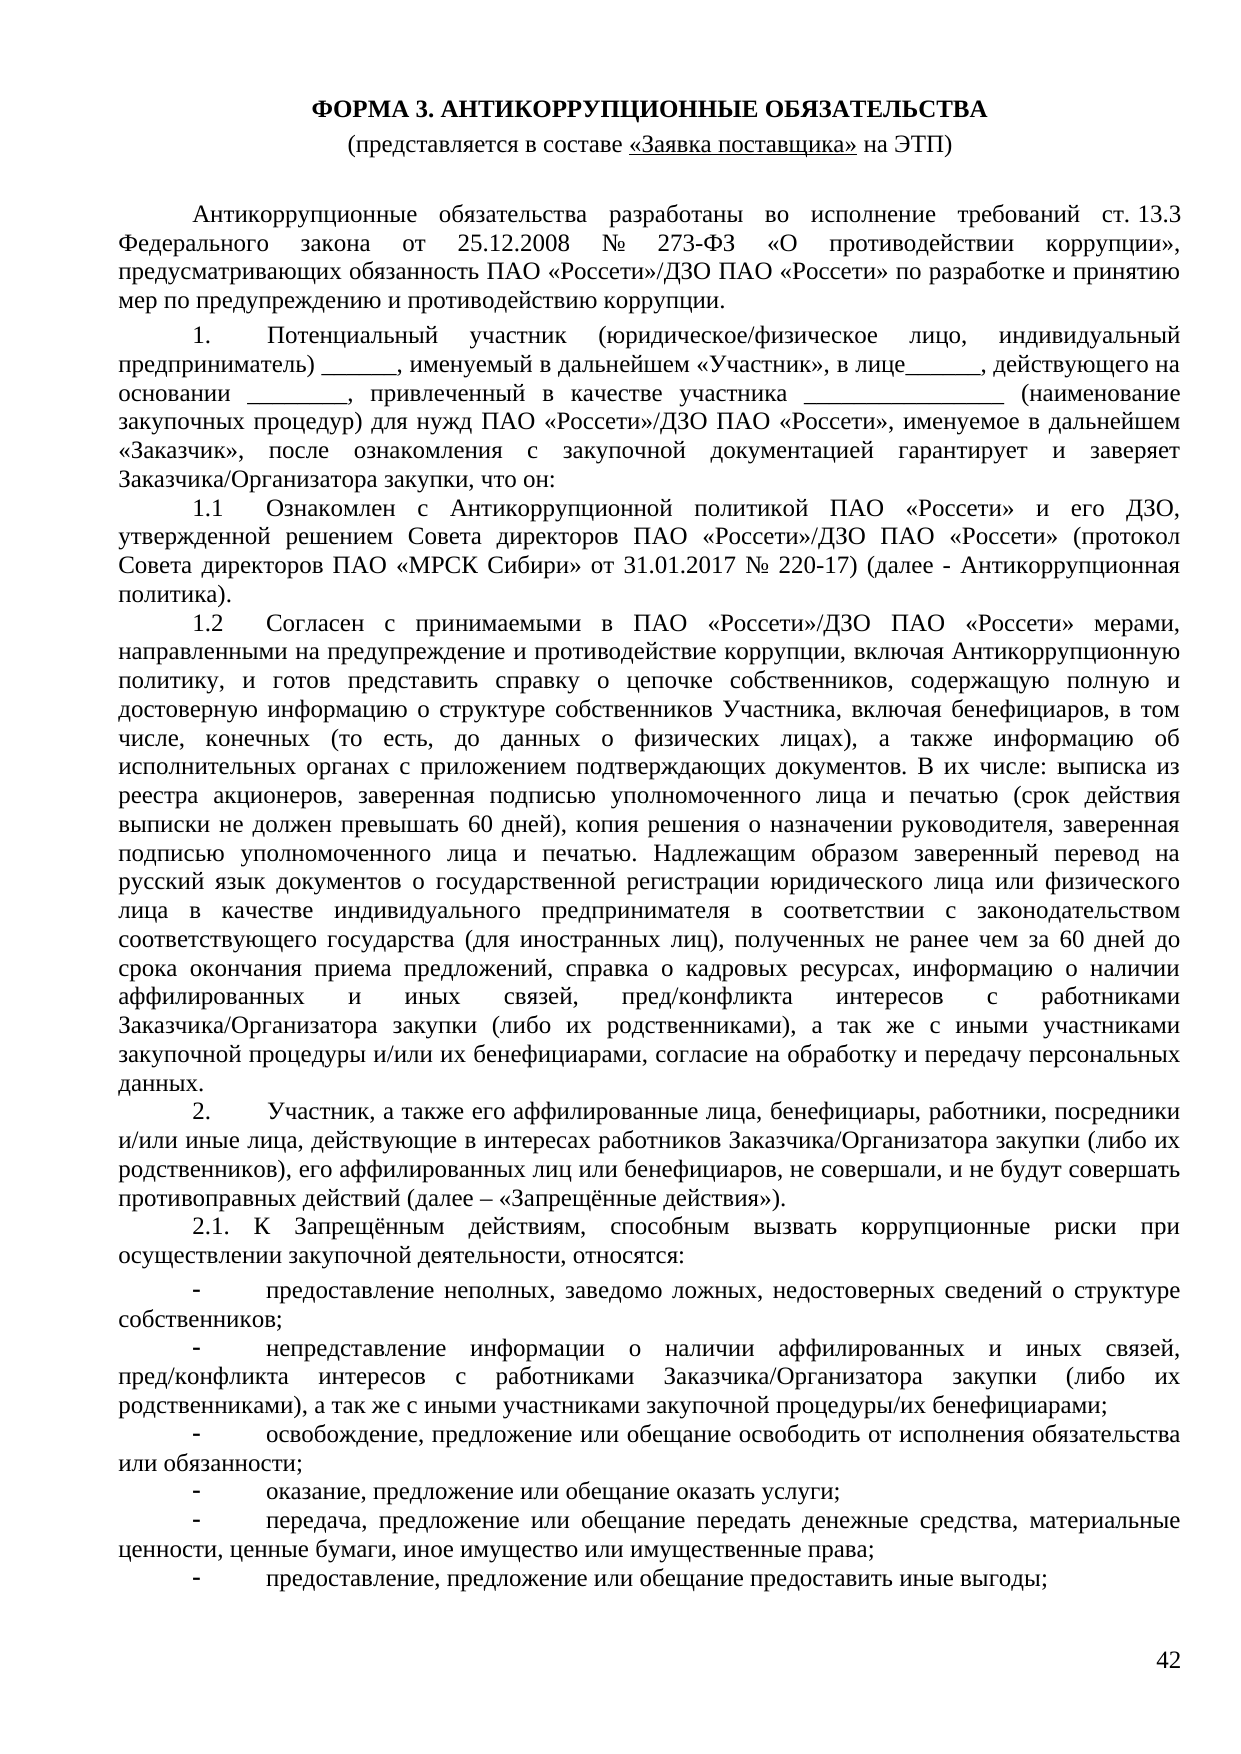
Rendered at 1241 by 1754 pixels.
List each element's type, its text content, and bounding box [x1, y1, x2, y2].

subtitle ФОРМА 3. АНТИКОРРУПЦИОННЫЕ ОБЯЗАТЕЛЬСТВА [118, 94, 1181, 123]
list Потенциальный участник (юридическое/физическое лицо, индивидуальный предприниматель) ______, именуемый в дальнейшем «Участник», в лице______, действующего на основании ________, привлеченный в качестве участника ________________ (наименование закупочных процедур) для нужд ПАО «Россети»/ДЗО ПАО «Россети», именуемое в дальнейшем «Заказчик», после ознакомления с закупочной документацией гарантирует и заверяет Заказчика/Организатора закупки, что он: [118, 320, 1181, 493]
list предоставление, предложение или обещание предоставить иные выгоды; [118, 1563, 1181, 1591]
list Участник, а также его аффилированные лица, бенефициары, работники, посредники и/или иные лица, действующие в интересах работников Заказчика/Организатора закупки (либо их родственников), его аффилированных лиц или бенефициаров, не совершали, и не будут совершать противоправных действий (далее – «Запрещённые действия»). [118, 1096, 1181, 1211]
list оказание, предложение или обещание оказать услуги; [118, 1476, 1181, 1505]
list освобождение, предложение или обещание освободить от исполнения обязательства или обязанности; [118, 1419, 1181, 1476]
list непредставление информации о наличии аффилированных и иных связей, пред/конфликта интересов с работниками Заказчика/Организатора закупки (либо их родственниками), а так же с иными участниками закупочной процедуры/их бенефициарами; [118, 1333, 1181, 1419]
text 2.1. К Запрещённым действиям, способным вызвать коррупционные риски при осуществлении закупочной деятельности, относятся: [118, 1211, 1181, 1269]
text 1.1 Ознакомлен с Антикоррупционной политикой ПАО «Россети» и его ДЗО, утвержденной решением Совета директоров ПАО «Россети»/ДЗО ПАО «Россети» (протокол Совета директоров ПАО «МРСК Сибири» от 31.01.2017 № 220-17) (далее - Антикоррупционная политика). [118, 493, 1181, 608]
list предоставление неполных, заведомо ложных, недостоверных сведений о структуре собственников; [118, 1275, 1181, 1333]
text (представляется в составе «Заявка поставщика» на ЭТП) [118, 129, 1181, 158]
list Согласен с принимаемыми в ПАО «Россети»/ДЗО ПАО «Россети» мерами, направленными на предупреждение и противодействие коррупции, включая Антикоррупционную политику, и готов представить справку о цепочке собственников, содержащую полную и достоверную информацию о структуре собственников Участника, включая бенефициаров, в том числе, конечных (то есть, до данных о физических лицах), а также информацию об исполнительных органах с приложением подтверждающих документов. В их числе: выписка из реестра акционеров, заверенная подписью уполномоченного лица и печатью (срок действия выписки не должен превышать 60 дней), копия решения о назначении руководителя, заверенная подписью уполномоченного лица и печатью. Надлежащим образом заверенный перевод на русский язык документов о государственной регистрации юридического лица или физического лица в качестве индивидуального предпринимателя в соответствии с законодательством соответствующего государства (для иностранных лиц), полученных не ранее чем за 60 дней до срока окончания приема предложений, справка о кадровых ресурсах, информацию о наличии аффилированных и иных связей, пред/конфликта интересов с работниками Заказчика/Организатора закупки (либо их родственниками), а так же с иными участниками закупочной процедуры и/или их бенефициарами, согласие на обработку и передачу персональных данных. [118, 608, 1181, 1096]
list передача, предложение или обещание передать денежные средства, материальные ценности, ценные бумаги, иное имущество или имущественные права; [118, 1505, 1181, 1563]
text Антикоррупционные обязательства разработаны во исполнение требований ст. 13.3 Федерального закона от 25.12.2008 № 273-ФЗ «О противодействии коррупции», предусматривающих обязанность ПАО «Россети»/ДЗО ПАО «Россети» по разработке и принятию мер по предупреждению и противодействию коррупции. [118, 199, 1181, 314]
